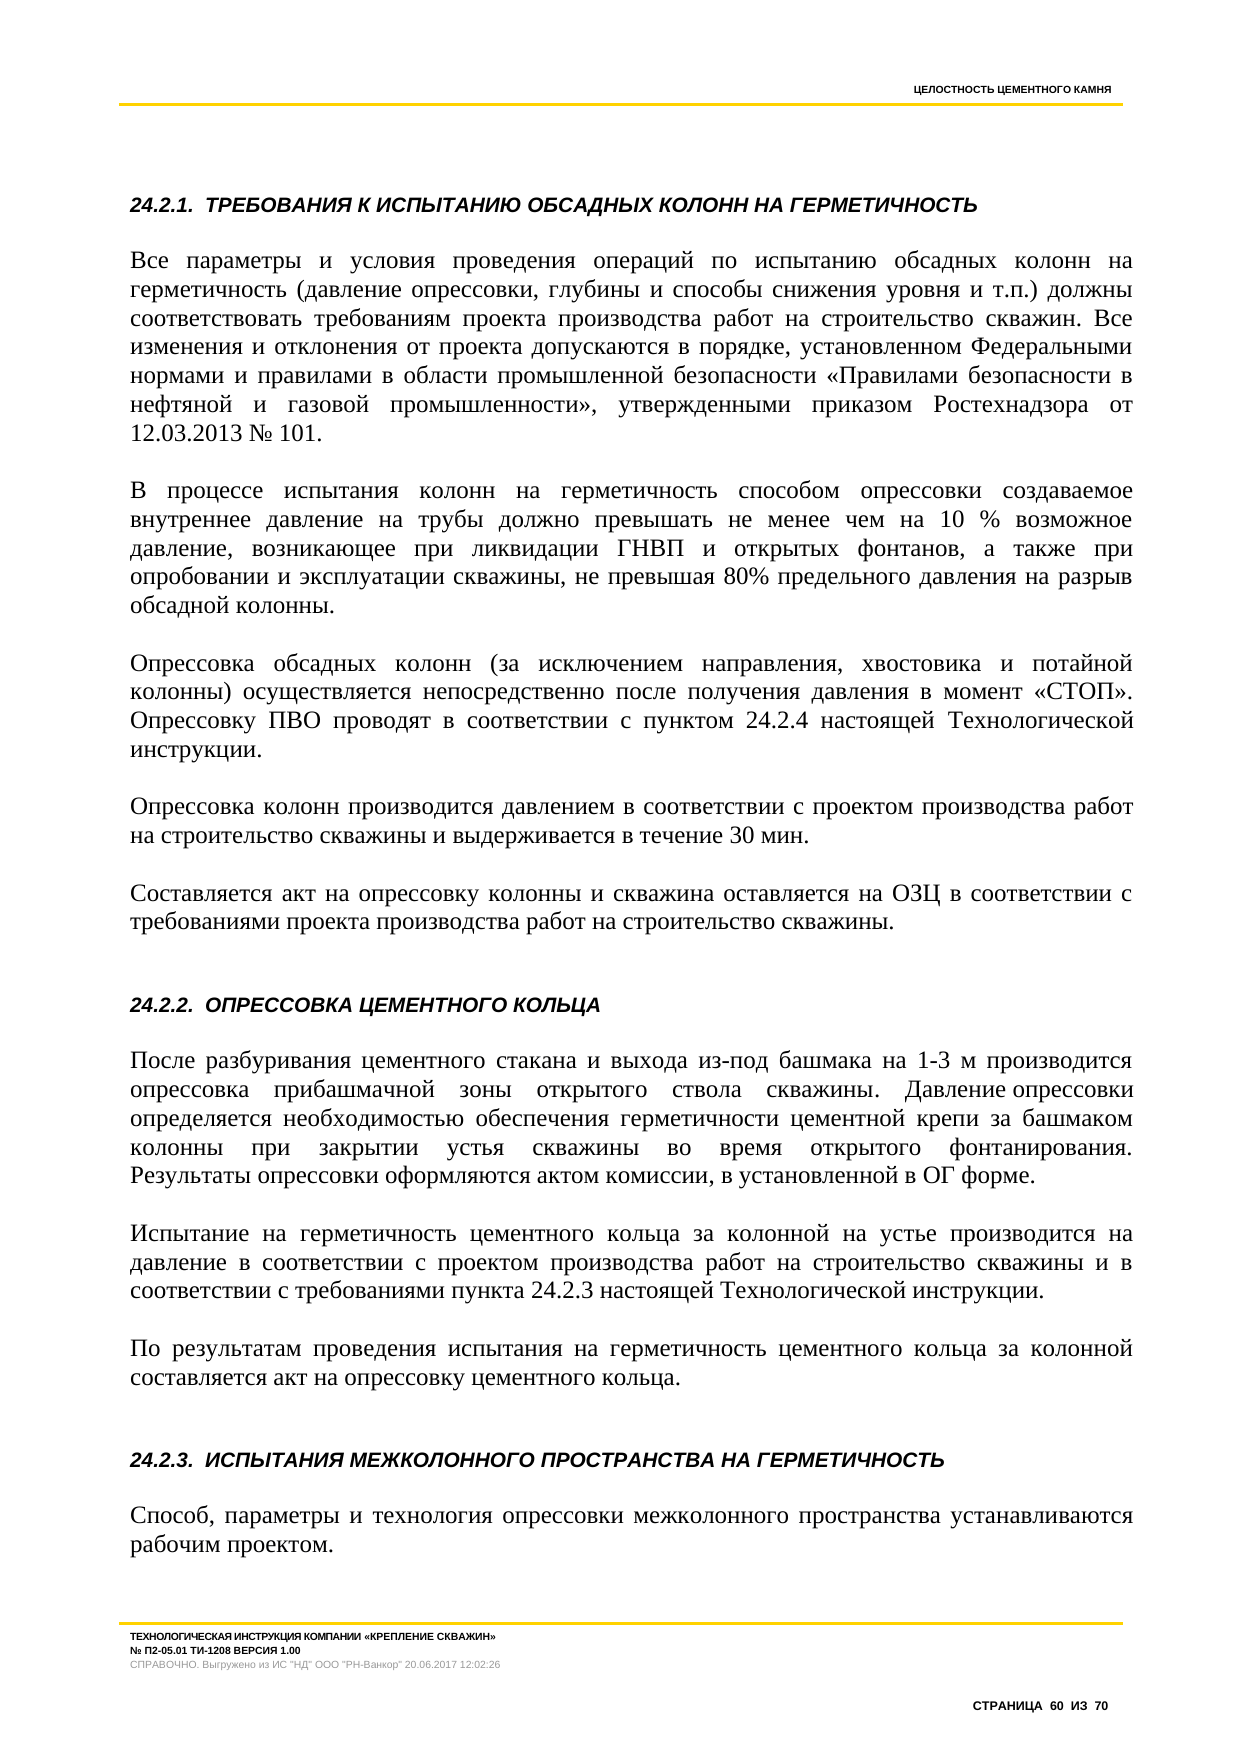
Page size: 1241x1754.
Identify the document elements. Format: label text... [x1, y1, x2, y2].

text После разбуривания цементного стакана и выхода из-под башмака на 1-3 м производится опрессовка прибашмачной зоны открытого ствола скважины. Давление опрессовки определяется необходимостью обеспечения герметичности цементной крепи за башмаком колонны при закрытии устья скважины во время открытого фонтанирования. Результаты опрессовки оформляются актом комиссии, в установленной в ОГ форме. [130, 1045, 1134, 1189]
text Способ, параметры и технология опрессовки межколонного пространства устанавливаются рабочим проектом. [130, 1501, 1134, 1558]
text Составляется акт на опрессовку колонны и скважина оставляется на ОЗЦ в соответствии с требованиями проекта производства работ на строительство скважины. [130, 878, 1134, 935]
text Все параметры и условия проведения операций по испытанию обсадных колонн на герметичность (давление опрессовки, глубины и способы снижения уровня и т.п.) должны соответствовать требованиям проекта производства работ на строительство скважин. Все изменения и отклонения от проекта допускаются в порядке, установленном Федеральными нормами и правилами в области промышленной безопасности «Правилами безопасности в нефтяной и газовой промышленности», утвержденными приказом Ростехнадзора от 12.03.2013 № 101. [130, 245, 1134, 446]
text Опрессовка обсадных колонн (за исключением направления, хвостовика и потайной колонны) осуществляется непосредственно после получения давления в момент «СТОП». Опрессовку ПВО проводят в соответствии с пунктом 24.2.4 настоящей Технологической инструкции. [130, 648, 1134, 763]
list ИСПЫТАНИЯ МЕЖКОЛОННОГО ПРОСТРАНСТВА НА ГЕРМЕТИЧНОСТЬ [130, 1448, 1134, 1472]
text По результатам проведения испытания на герметичность цементного кольца за колонной составляется акт на опрессовку цементного кольца. [130, 1333, 1134, 1390]
list ОПРЕССОВКА ЦЕМЕНТНОГО КОЛЬЦА [130, 993, 1134, 1017]
text В процессе испытания колонн на герметичность способом опрессовки создаваемое внутреннее давление на трубы должно превышать не менее чем на 10 % возможное давление, возникающее при ликвидации ГНВП и открытых фонтанов, а также при опробовании и эксплуатации скважины, не превышая 80% предельного давления на разрыв обсадной колонны. [130, 475, 1134, 619]
text Опрессовка колонн производится давлением в соответствии с проектом производства работ на строительство скважины и выдерживается в течение 30 мин. [130, 791, 1134, 849]
text Испытание на герметичность цементного кольца за колонной на устье производится на давление в соответствии с проектом производства работ на строительство скважины и в соответствии с требованиями пункта 24.2.3 настоящей Технологической инструкции. [130, 1218, 1134, 1304]
list ТРЕБОВАНИЯ К ИСПЫТАНИЮ ОБСАДНЫХ КОЛОНН НА ГЕРМЕТИЧНОСТЬ [130, 192, 1134, 216]
